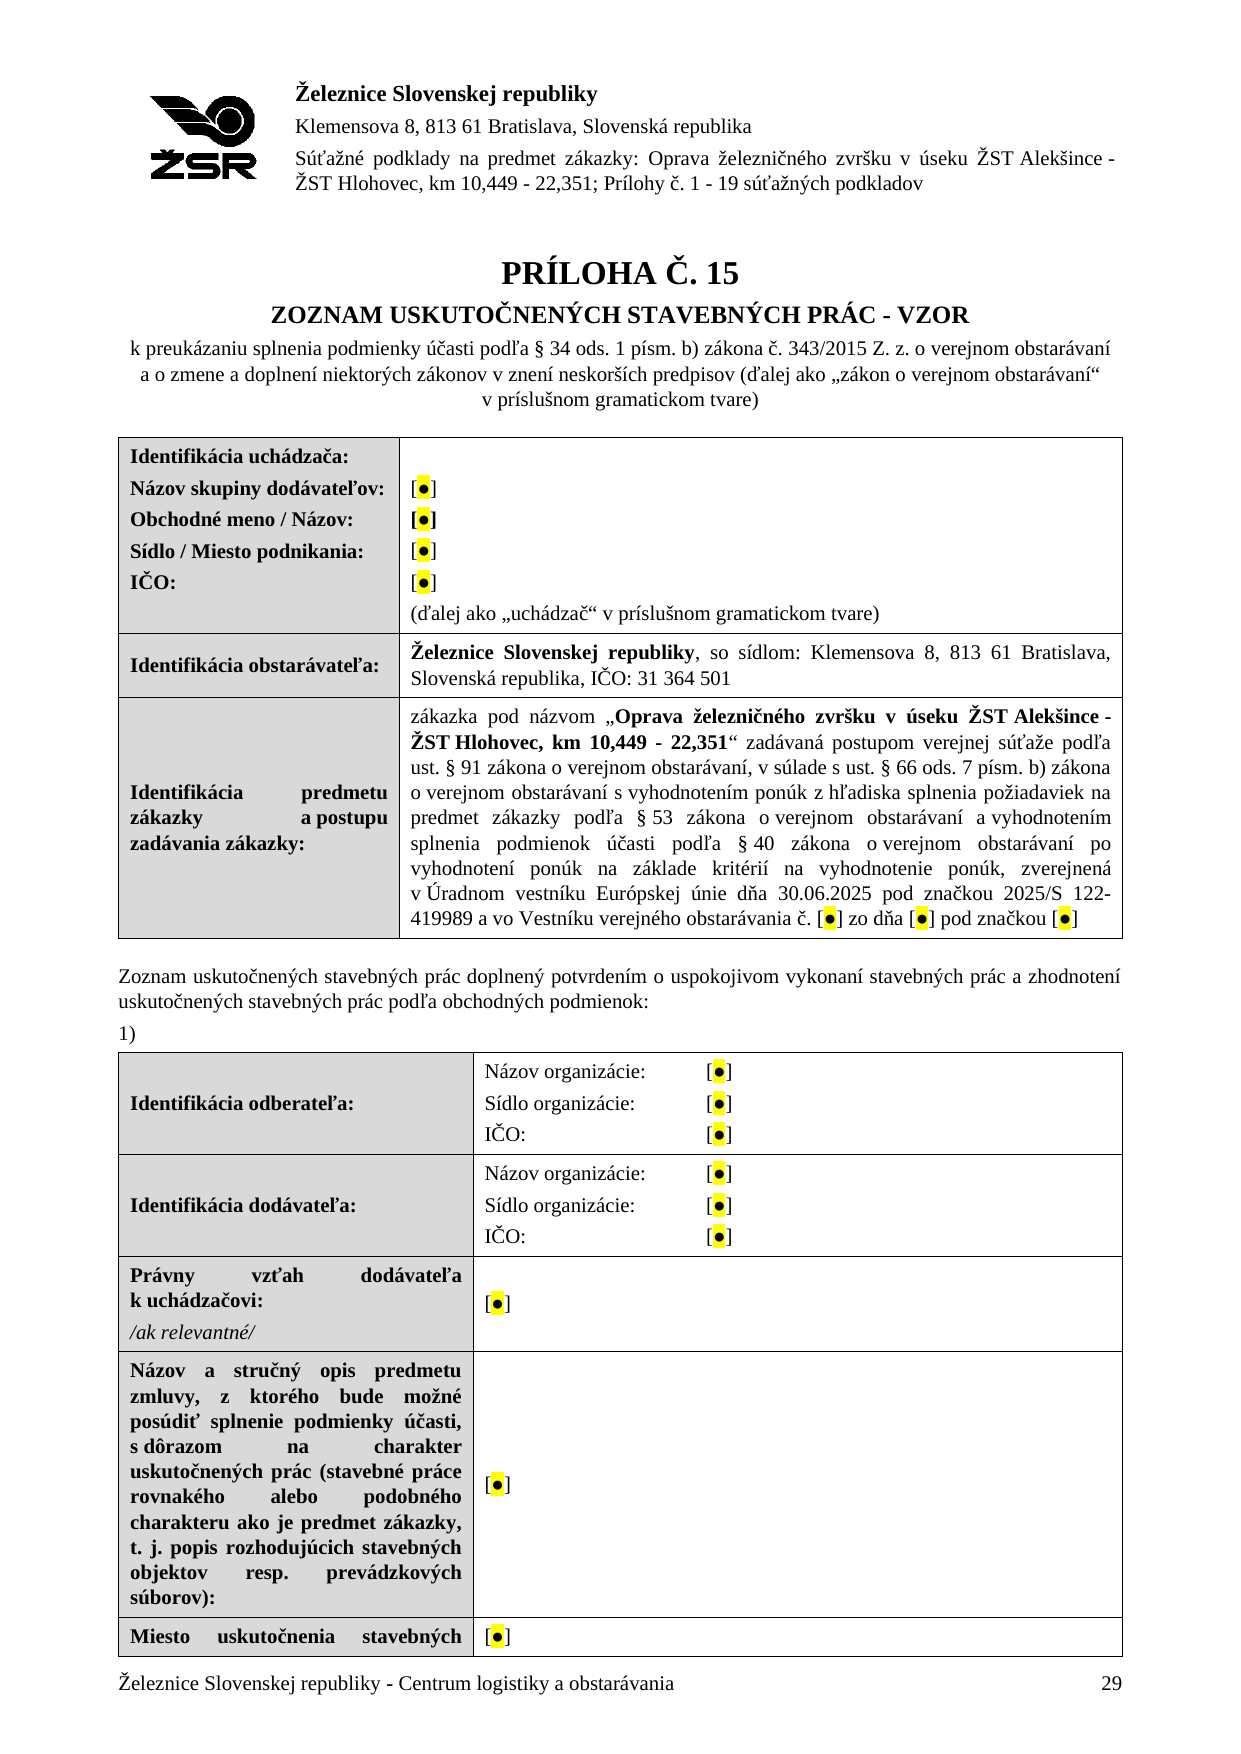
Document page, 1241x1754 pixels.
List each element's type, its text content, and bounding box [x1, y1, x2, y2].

table_header Identifikácia uchádzača: Názov skupiny dodávateľov: Obchodné meno / Názov: Sídlo / Miesto podnikania: IČO: [119, 438, 399, 633]
table_header Názov organizácie: [●] Sídlo organizácie: [●] IČO: [●] [474, 1053, 1122, 1154]
table_cell [●] [474, 1352, 1122, 1617]
table_cell Železnice Slovenskej republiky, so sídlom: Klemensova 8, 813 61 Bratislava, Slovenská republika, IČO: 31 364 501 [400, 634, 1122, 697]
table_cell Identifikácia dodávateľa: [119, 1155, 473, 1256]
subtitle PRÍLOHA Č. 15 [118, 253, 1122, 292]
table_cell Názov a stručný opis predmetu zmluvy, z ktorého bude možné posúdiť splnenie podmienky účasti, s dôrazom na charakter uskutočnených prác (stavebné práce rovnakého alebo podobného charakteru ako je predmet zákazky, t. j. popis rozhodujúcich stavebných objektov resp. prevádzkových súborov): [119, 1352, 473, 1617]
table_cell zákazka pod názvom „Oprava železničného zvršku v úseku ŽST Alekšince - ŽST Hlohovec, km 10,449 - 22,351“ zadávaná postupom verejnej súťaže podľa ust. § 91 zákona o verejnom obstarávaní, v súlade s ust. § 66 ods. 7 písm. b) zákona o verejnom obstarávaní s vyhodnotením ponúk z hľadiska splnenia požiadaviek na predmet zákazky podľa § 53 zákona o verejnom obstarávaní a vyhodnotením splnenia podmienok účasti podľa § 40 zákona o verejnom obstarávaní po vyhodnotení ponúk na základe kritérií na vyhodnotenie ponúk, zverejnená v Úradnom vestníku Európskej únie dňa 30.06.2025 pod značkou 2025/S 122-419989 a vo Vestníku verejného obstarávania č. [●] zo dňa [●] pod značkou [●] [400, 698, 1122, 938]
table_cell Miesto uskutočnenia stavebných prác: [119, 1618, 473, 1656]
table_cell [●] [474, 1618, 1122, 1656]
text Zoznam uskutočnených stavebných prác doplnený potvrdením o uspokojivom vykonaní stavebných prác a zhodnotení uskutočnených stavebných prác podľa obchodných podmienok: [118, 964, 1122, 1013]
table_cell Názov organizácie: [●] Sídlo organizácie: [●] IČO: [●] [474, 1155, 1122, 1256]
text k preukázaniu splnenia podmienky účasti podľa § 34 ods. 1 písm. b) zákona č. 343/2015 Z. z. o verejnom obstarávaní a o zmene a doplnení niektorých zákonov v znení neskorších predpisov (ďalej ako „zákon o verejnom obstarávaní“ v príslušnom gramatickom tvare) [118, 336, 1122, 411]
table_cell Identifikácia obstarávateľa: [119, 634, 399, 697]
table_cell [●] [474, 1257, 1122, 1351]
text 1) [118, 1020, 1122, 1044]
table_cell Identifikácia predmetu zákazky a postupu zadávania zákazky: [119, 698, 399, 938]
subtitle ZOZNAM USKUTOČNENÝCH STAVEBNÝCH PRÁC - VZOR [118, 300, 1122, 329]
table_header Identifikácia odberateľa: [119, 1053, 473, 1154]
table_header [●] [●] [●] [●] (ďalej ako „uchádzač“ v príslušnom gramatickom tvare) [400, 438, 1122, 633]
picture [149, 96, 257, 179]
table_cell Právny vzťah dodávateľa k uchádzačovi: /ak relevantné/ [119, 1257, 473, 1351]
